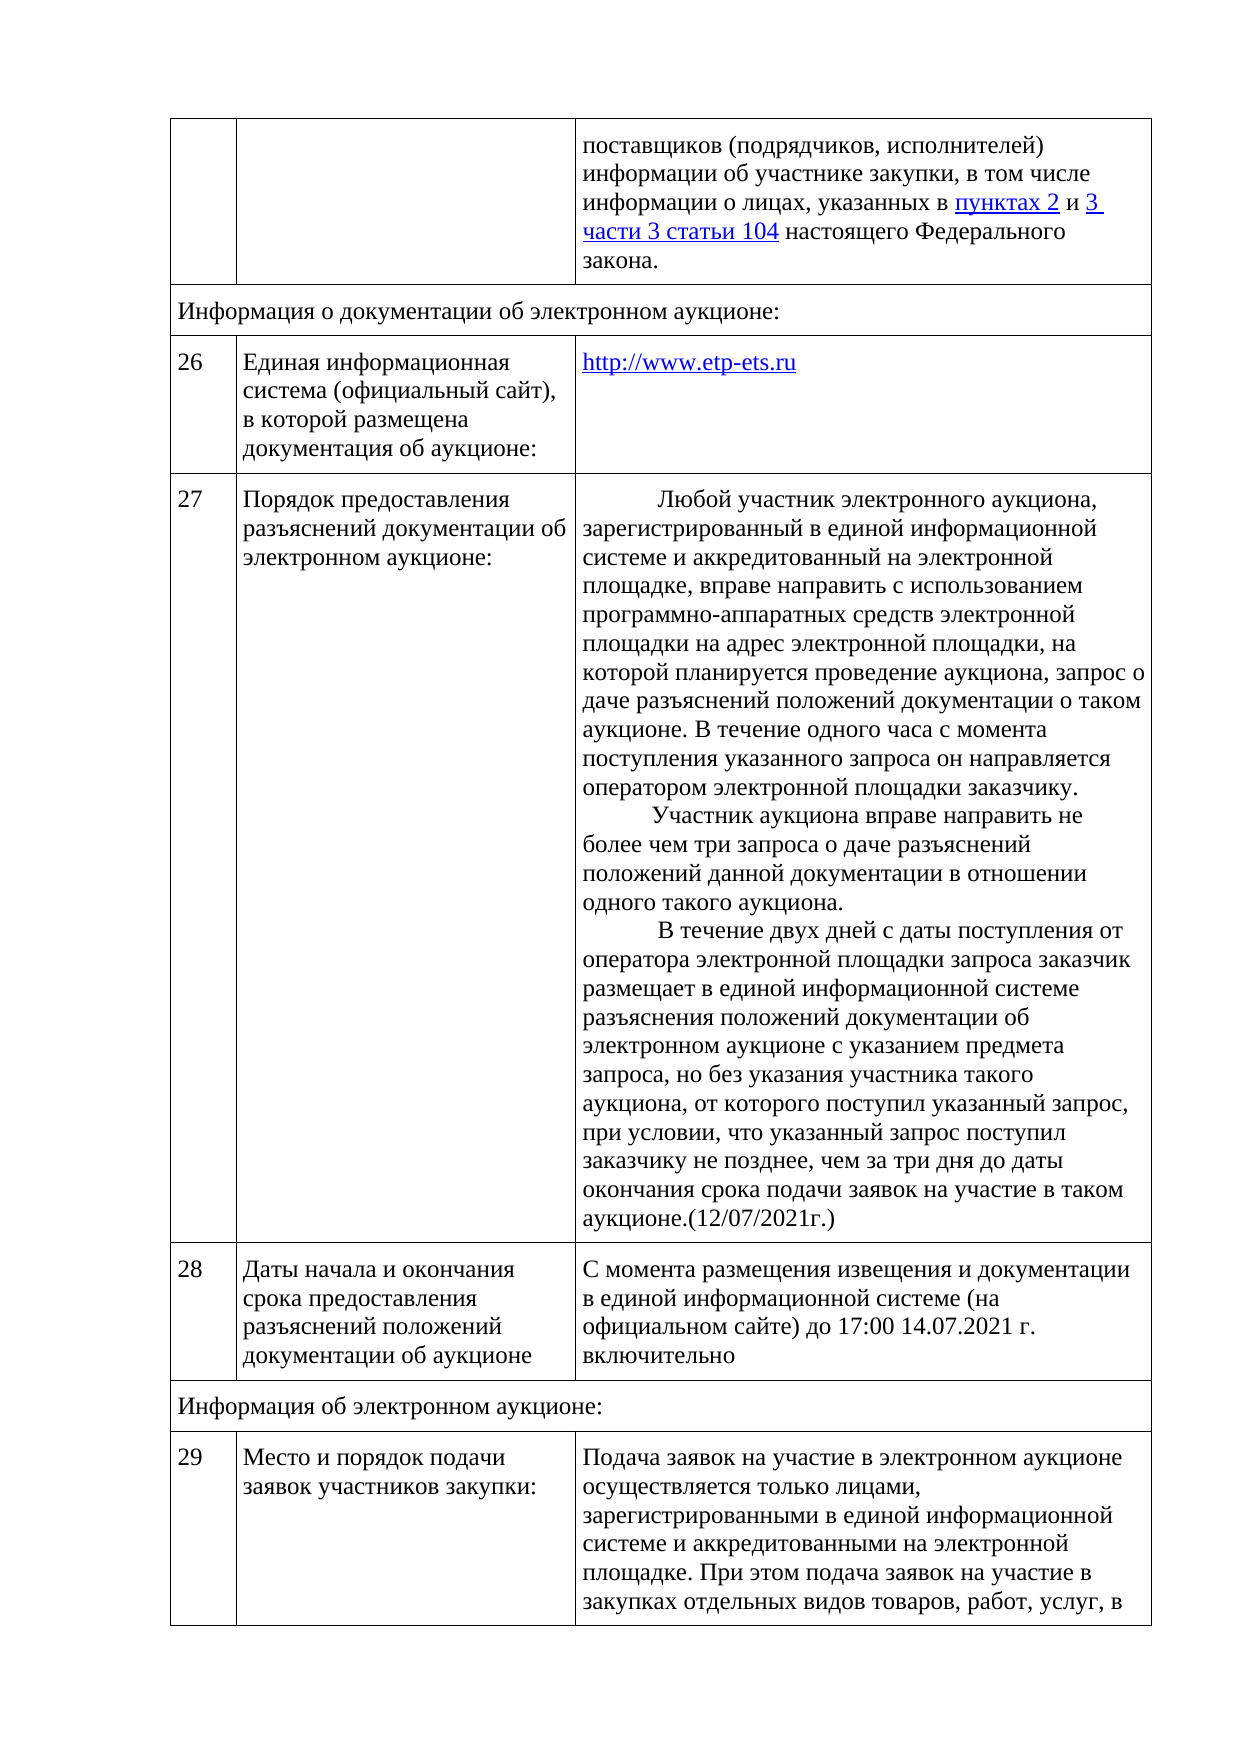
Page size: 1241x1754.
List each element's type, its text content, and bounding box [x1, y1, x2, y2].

table_cell 25 [171, 119, 236, 284]
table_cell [237, 119, 575, 284]
table_cell Любой участник электронного аукциона, зарегистрированный в единой информационной системе и аккредитованный на электронной площадке, вправе направить с использованием программно-аппаратных средств электронной площадки на адрес электронной площадки, на которой планируется проведение аукциона, запрос о даче разъяснений положений документации о таком аукционе. В течение одного часа с момента поступления указанного запроса он направляется оператором электронной площадки заказчику. Участник аукциона вправе направить не более чем три запроса о даче разъяснений положений данной документации в отношении одного такого аукциона. В течение двух дней с даты поступления от оператора электронной площадки запроса заказчик размещает в единой информационной системе разъяснения положений документации об электронном аукционе с указанием предмета запроса, но без указания участника такого аукциона, от которого поступил указанный запрос, при условии, что указанный запрос поступил заказчику не позднее, чем за три дня до даты окончания срока подачи заявок на участие в таком аукционе.(12/07/2021г.) [576, 474, 1151, 1242]
table_cell http://www.etp-ets.ru [576, 336, 1151, 472]
table_cell 26 [171, 336, 236, 472]
table_cell Даты начала и окончания срока предоставления разъяснений положений документации об аукционе [237, 1243, 575, 1379]
table_cell 29 [171, 1432, 236, 1625]
table_cell Информация о документации об электронном аукционе: [171, 285, 1151, 335]
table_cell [237, 1432, 575, 1625]
table_cell Информация об электронном аукционе: [171, 1381, 1151, 1431]
table_cell Порядок предоставления разъяснений документации об электронном аукционе: [237, 474, 575, 1242]
table_cell 28 [171, 1243, 236, 1379]
table_cell Единая информационная система (официальный сайт), в которой размещена документация об аукционе: [237, 336, 575, 472]
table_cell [576, 1432, 1151, 1625]
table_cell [576, 119, 1151, 284]
table_cell С момента размещения извещения и документации в единой информационной системе (на официальном сайте) до 17:00 14.07.2021 г. включительно [576, 1243, 1151, 1379]
table_cell 27 [171, 474, 236, 1242]
